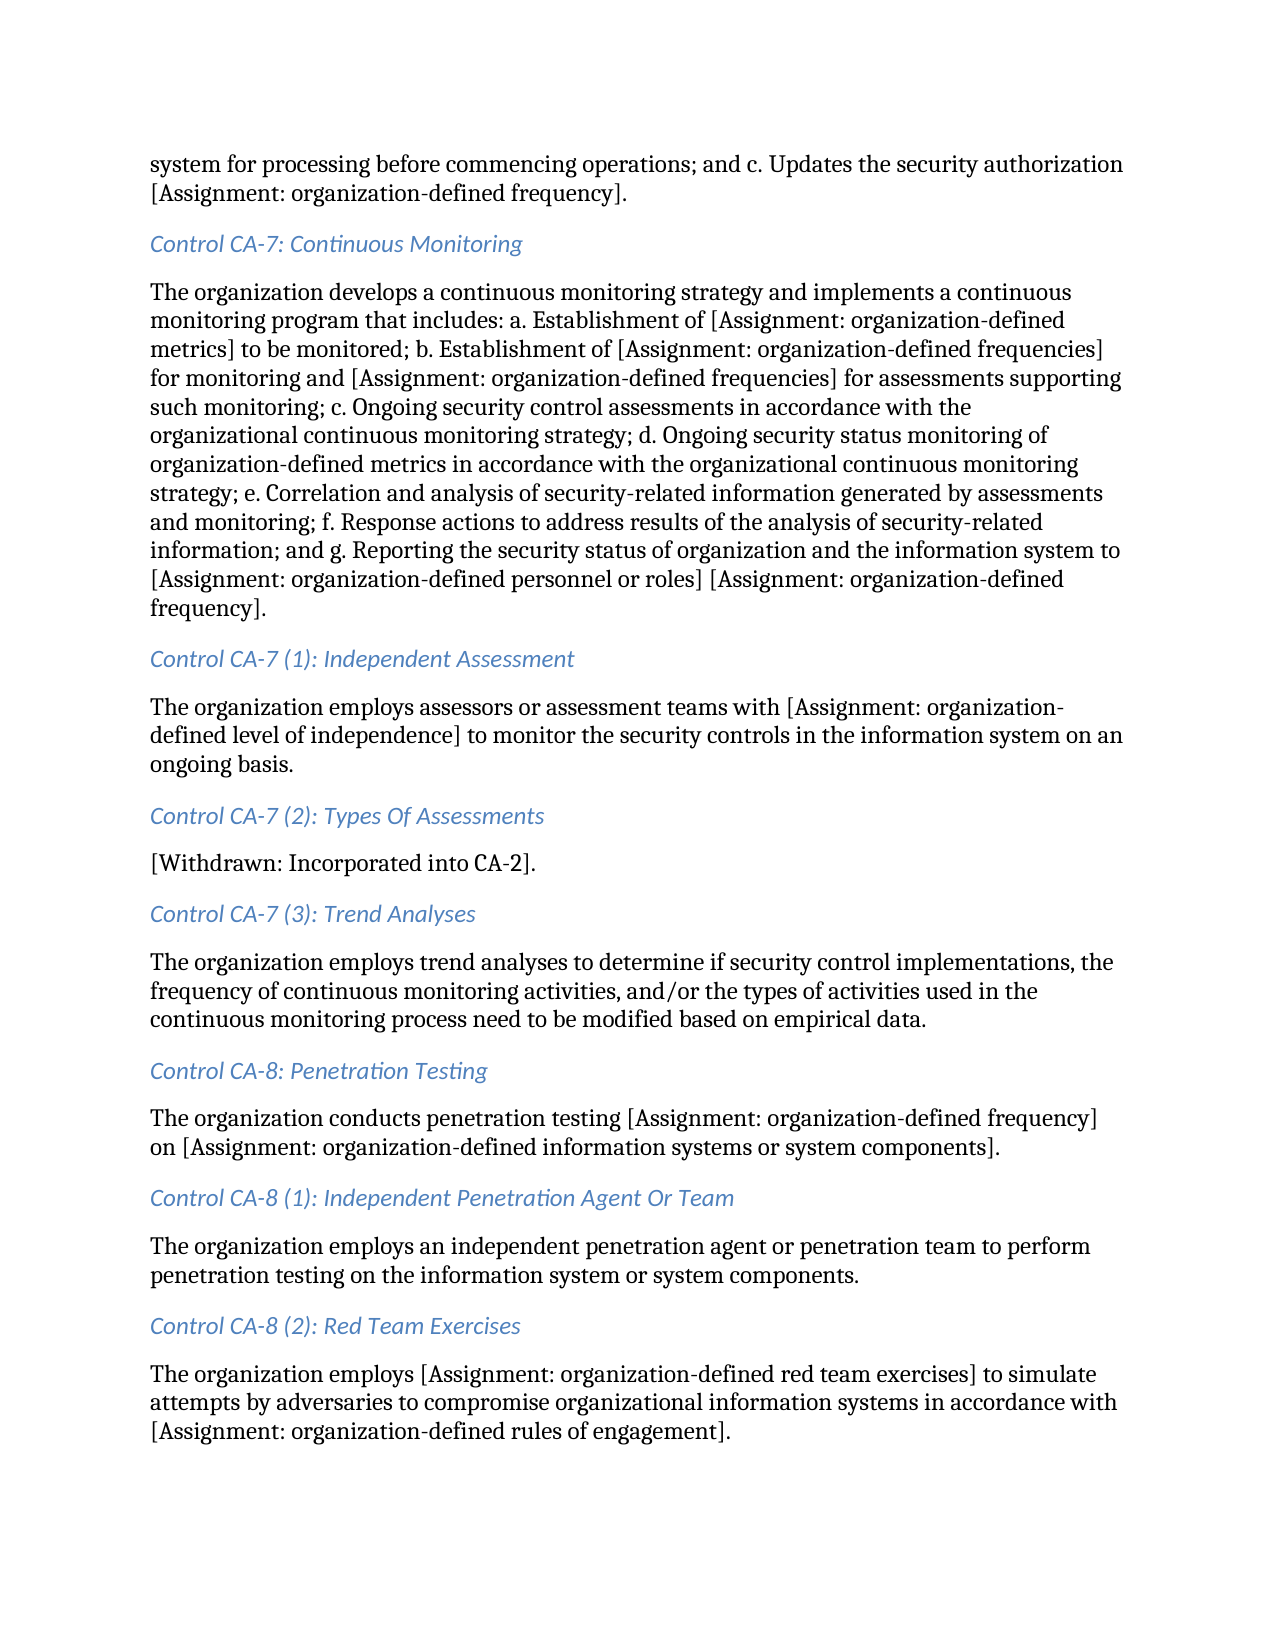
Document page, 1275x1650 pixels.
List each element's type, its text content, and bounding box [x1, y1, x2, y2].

subtitle Control CA-7 (1): Independent Assessment [150, 643, 1125, 674]
subtitle Control CA-8 (2): Red Team Exercises [150, 1310, 1125, 1341]
text The organization employs assessors or assessment teams with [Assignment: organization-defined level of independence] to monitor the security controls in the information system on an ongoing basis. [150, 693, 1125, 779]
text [150, 150, 1125, 207]
subtitle Control CA-8 (1): Independent Penetration Agent Or Team [150, 1183, 1125, 1213]
subtitle Control CA-7 (2): Types Of Assessments [150, 800, 1125, 830]
text The organization conducts penetration testing [Assignment: organization-defined frequency] on [Assignment: organization-defined information systems or system components]. [150, 1104, 1125, 1162]
text The organization employs trend analyses to determine if security control implementations, the frequency of continuous monitoring activities, and/or the types of activities used in the continuous monitoring process need to be modified based on empirical data. [150, 948, 1125, 1034]
subtitle Control CA-7 (3): Trend Analyses [150, 899, 1125, 929]
text The organization develops a continuous monitoring strategy and implements a continuous monitoring program that includes: a. Establishment of [Assignment: organization-defined metrics] to be monitored; b. Establishment of [Assignment: organization-defined frequencies] for monitoring and [Assignment: organization-defined frequencies] for assessments supporting such monitoring; c. Ongoing security control assessments in accordance with the organizational continuous monitoring strategy; d. Ongoing security status monitoring of organization-defined metrics in accordance with the organizational continuous monitoring strategy; e. Correlation and analysis of security-related information generated by assessments and monitoring; f. Response actions to address results of the analysis of security-related information; and g. Reporting the security status of organization and the information system to [Assignment: organization-defined personnel or roles] [Assignment: organization-defined frequency]. [150, 278, 1125, 623]
text The organization employs [Assignment: organization-defined red team exercises] to simulate attempts by adversaries to compromise organizational information systems in accordance with [Assignment: organization-defined rules of engagement]. [150, 1359, 1125, 1446]
text The organization employs an independent penetration agent or penetration team to perform penetration testing on the information system or system components. [150, 1232, 1125, 1289]
subtitle Control CA-7: Continuous Monitoring [150, 228, 1125, 259]
subtitle Control CA-8: Penetration Testing [150, 1055, 1125, 1086]
text [Withdrawn: Incorporated into CA-2]. [150, 849, 1125, 878]
